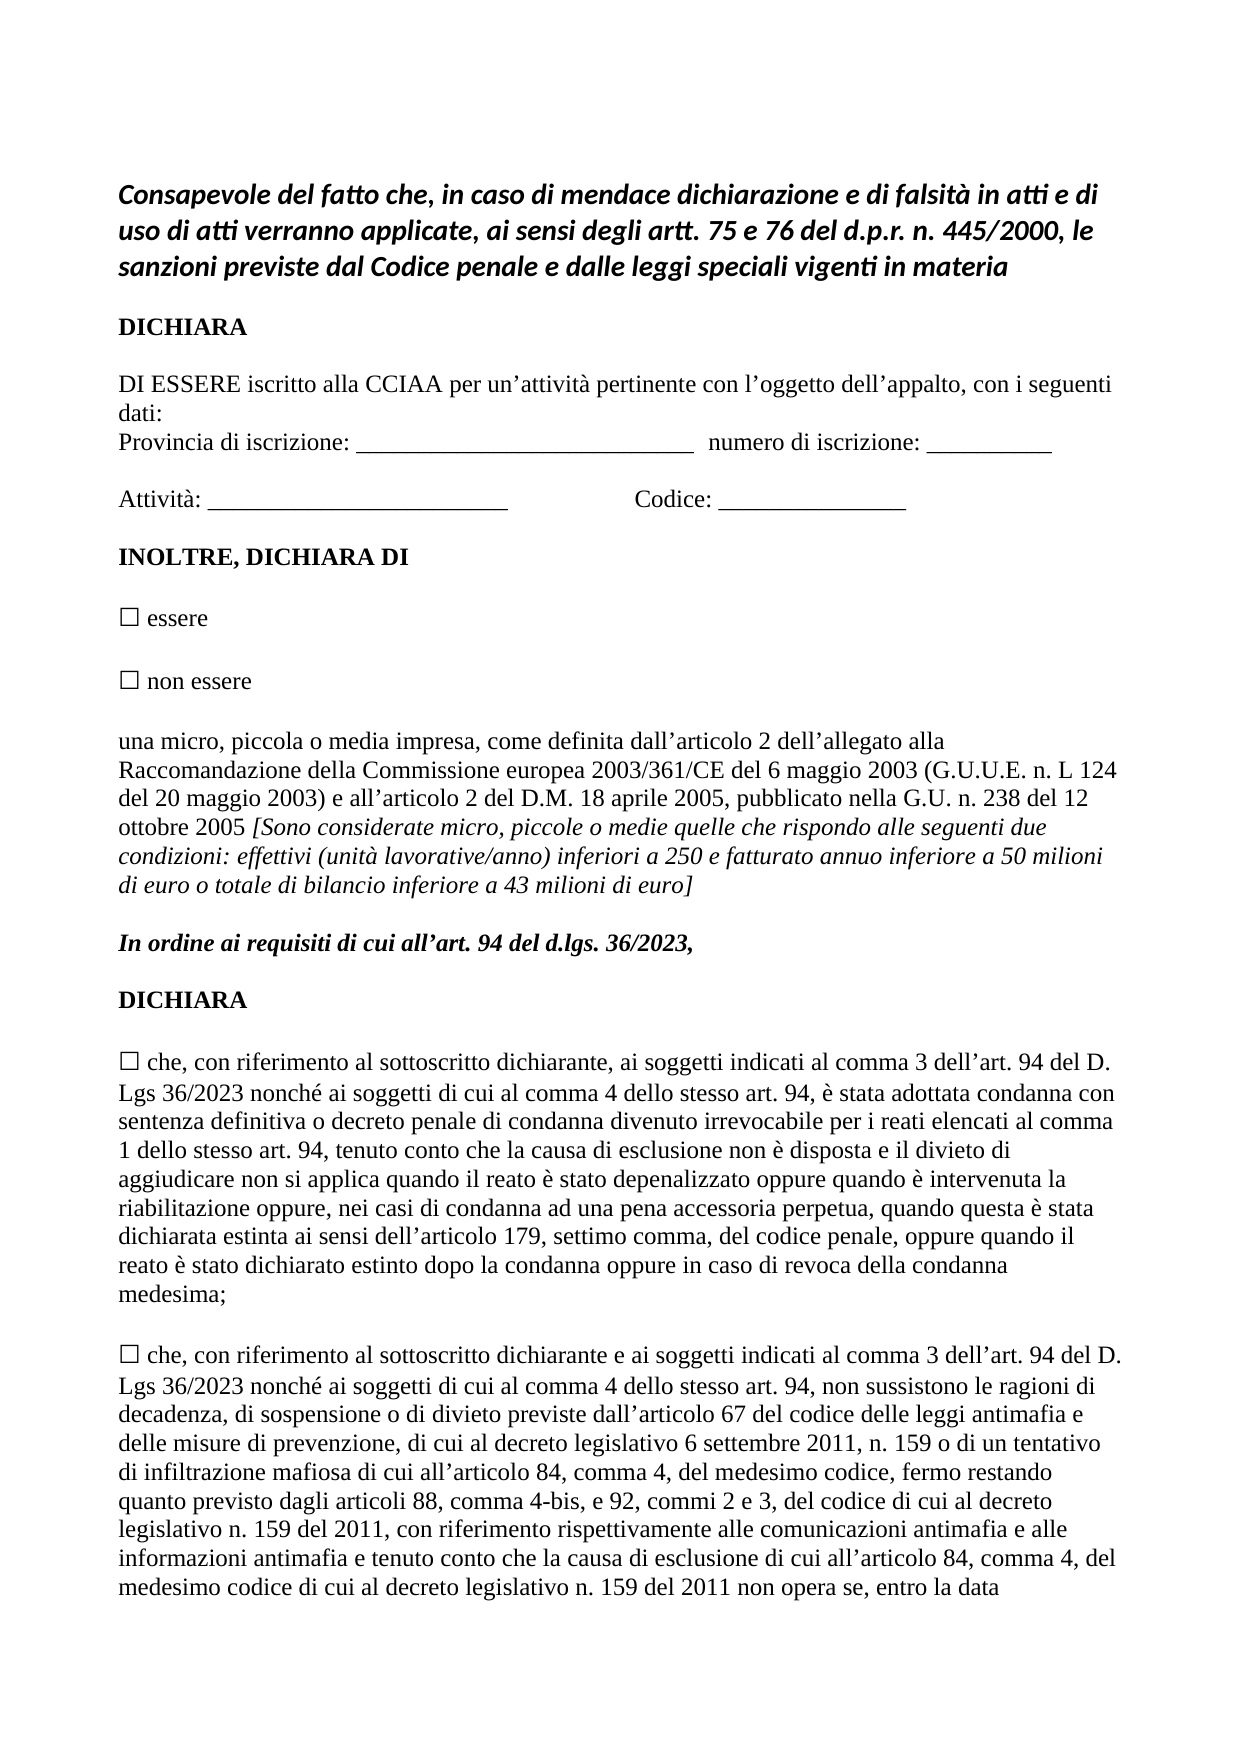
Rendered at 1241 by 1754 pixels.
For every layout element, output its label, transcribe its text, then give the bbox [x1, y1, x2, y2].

text DI ESSERE iscritto alla CCIAA per un’attività pertinente con l’oggetto dell’appalto, con i seguenti dati: [118, 369, 1122, 427]
text Consapevole del fatto che, in caso di mendace dichiarazione e di falsità in atti e di uso di atti verranno applicate, ai sensi degli artt. 75 e 76 del d.p.r. n. 445/2000, le sanzioni previste dal Codice penale e dalle leggi speciali vigenti in materia [118, 176, 1122, 283]
text una micro, piccola o media impresa, come definita dall’articolo 2 dell’allegato alla Raccomandazione della Commissione europea 2003/361/CE del 6 maggio 2003 (G.U.U.E. n. L 124 del 20 maggio 2003) e all’articolo 2 del D.M. 18 aprile 2005, pubblicato nella G.U. n. 238 del 12 ottobre 2005 [Sono considerate micro, piccole o medie quelle che rispondo alle seguenti due condizioni: effettivi (unità lavorative/anno) inferiori a 250 e fatturato annuo inferiore a 50 milioni di euro o totale di bilancio inferiore a 43 milioni di euro] [118, 726, 1122, 898]
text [118, 1337, 1122, 1601]
text DICHIARA [118, 312, 1122, 341]
text Attività: ________________________ Codice: _______________ [118, 484, 1122, 512]
text In ordine ai requisiti di cui all’art. 94 del d.lgs. 36/2023, [118, 928, 1122, 956]
text ☐ essere [118, 599, 1122, 634]
text ☐ non essere [118, 663, 1122, 697]
text INOLTRE, DICHIARA DI [118, 542, 1122, 570]
text DICHIARA [118, 986, 1122, 1014]
text Provincia di iscrizione: ___________________________ numero di iscrizione: __________ [118, 427, 1122, 456]
text ☐ che, con riferimento al sottoscritto dichiarante, ai soggetti indicati al comma 3 dell’art. 94 del D. Lgs 36/2023 nonché ai soggetti di cui al comma 4 dello stesso art. 94, è stata adottata condanna con sentenza definitiva o decreto penale di condanna divenuto irrevocabile per i reati elencati al comma 1 dello stesso art. 94, tenuto conto che la causa di esclusione non è disposta e il divieto di aggiudicare non si applica quando il reato è stato depenalizzato oppure quando è intervenuta la riabilitazione oppure, nei casi di condanna ad una pena accessoria perpetua, quando questa è stata dichiarata estinta ai sensi dell’articolo 179, settimo comma, del codice penale, oppure quando il reato è stato dichiarato estinto dopo la condanna oppure in caso di revoca della condanna medesima; [118, 1043, 1122, 1308]
